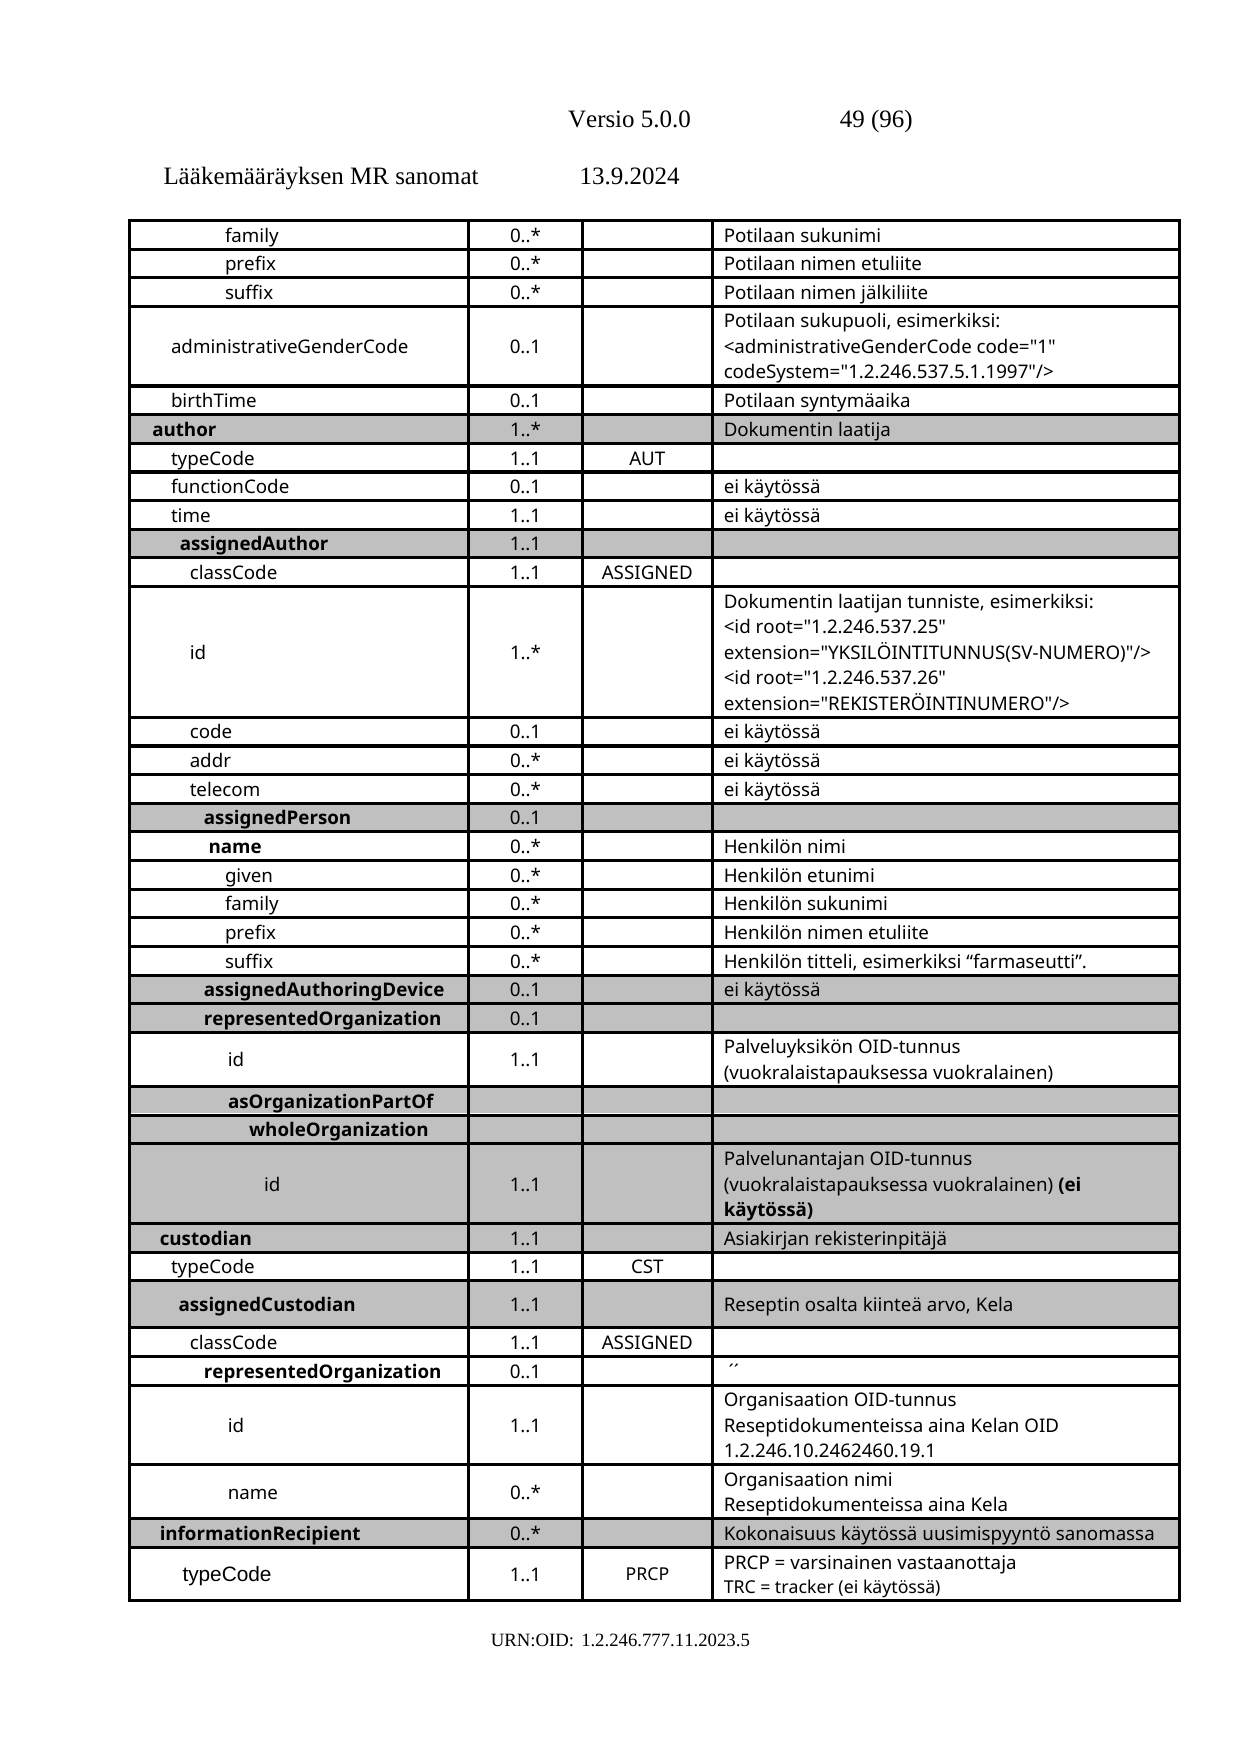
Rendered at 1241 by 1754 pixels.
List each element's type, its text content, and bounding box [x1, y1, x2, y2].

table_cell 1..1 [470, 1034, 581, 1085]
table_cell [584, 1117, 711, 1142]
table_cell assignedCustodian [131, 1282, 467, 1326]
table_cell [714, 805, 1178, 830]
table_cell 1..1 [470, 559, 581, 585]
table_cell administrativeGenderCode [131, 308, 467, 384]
table_cell 0..1 [470, 1005, 581, 1031]
table_cell [584, 1520, 711, 1546]
table_cell 1..* [470, 416, 581, 442]
table_cell id [131, 1145, 467, 1222]
table_cell 1..1 [470, 1145, 581, 1222]
table_cell [584, 1387, 711, 1463]
table_cell name [131, 1466, 467, 1517]
table_cell typeCode [131, 1549, 467, 1599]
table_cell [714, 1005, 1178, 1031]
table_cell AUT [584, 445, 711, 470]
table_cell 1..1 [470, 1549, 581, 1599]
table_cell [584, 1358, 711, 1383]
table_cell Kokonaisuus käytössä uusimispyyntö sanomassa [714, 1520, 1178, 1546]
table_cell representedOrganization [131, 1358, 467, 1383]
table_cell [584, 502, 711, 528]
table_cell [714, 531, 1178, 556]
table_cell 0..* [470, 279, 581, 305]
table_cell [584, 948, 711, 973]
table_cell 0..* [470, 948, 581, 973]
table_cell Potilaan sukupuoli, esimerkiksi: <administrativeGenderCode code="1" codeSystem="1.2.246.537.5.1.1997"/> [714, 308, 1178, 384]
table_cell [714, 1329, 1178, 1355]
table_cell family [131, 222, 467, 247]
table_cell id [131, 1387, 467, 1463]
table_cell 1..1 [470, 1282, 581, 1326]
table_cell Henkilön titteli, esimerkiksi “farmaseutti”. [714, 948, 1178, 973]
table_cell PRCP = varsinainen vastaanottaja TRC = tracker (ei käytössä) [714, 1549, 1178, 1599]
table_cell [584, 1282, 711, 1326]
table_cell 1..1 [470, 1387, 581, 1463]
table_cell [584, 531, 711, 556]
table_cell ei käytössä [714, 748, 1178, 773]
table_cell [714, 445, 1178, 470]
table_cell birthTime [131, 388, 467, 413]
table_cell [470, 1117, 581, 1142]
table_cell [584, 977, 711, 1002]
table_cell [584, 891, 711, 916]
table_cell assignedPerson [131, 805, 467, 830]
table_cell 1..1 [470, 1225, 581, 1251]
table_cell classCode [131, 1329, 467, 1355]
table_cell ASSIGNED [584, 559, 711, 585]
table_cell [584, 1466, 711, 1517]
table_cell 0..1 [470, 474, 581, 499]
table_cell Asiakirjan rekisterinpitäjä [714, 1225, 1178, 1251]
table_cell Palveluyksikön OID-tunnus (vuokralaistapauksessa vuokralainen) [714, 1034, 1178, 1085]
table_cell [584, 1005, 711, 1031]
table_cell 1..* [470, 588, 581, 716]
table_cell [584, 805, 711, 830]
table_cell ASSIGNED [584, 1329, 711, 1355]
table_cell [584, 1145, 711, 1222]
table_cell 0..* [470, 833, 581, 859]
table_cell prefix [131, 251, 467, 276]
table_cell wholeOrganization [131, 1117, 467, 1142]
table_cell ei käytössä [714, 474, 1178, 499]
table_cell Dokumentin laatijan tunniste, esimerkiksi: <id root="1.2.246.537.25" extension="YKSILÖINTITUNNUS(SV-NUMERO)"/> <id root="1.2.246.537.26" extension="REKISTERÖINTINUMERO"/> [714, 588, 1178, 716]
table_cell [584, 776, 711, 802]
table_cell id [131, 588, 467, 716]
table_cell addr [131, 748, 467, 773]
table_cell [584, 308, 711, 384]
table_cell [584, 416, 711, 442]
table_cell Potilaan nimen etuliite [714, 251, 1178, 276]
table_cell [584, 833, 711, 859]
table_cell time [131, 502, 467, 528]
table_cell typeCode [131, 445, 467, 470]
table_cell [714, 559, 1178, 585]
table_cell [714, 1088, 1178, 1113]
table_cell [584, 1088, 711, 1113]
table_cell Organisaation nimi Reseptidokumenteissa aina Kela [714, 1466, 1178, 1517]
table_cell classCode [131, 559, 467, 585]
table_cell Henkilön nimi [714, 833, 1178, 859]
table_cell 0..* [470, 891, 581, 916]
table_cell Potilaan syntymäaika [714, 388, 1178, 413]
table_cell 1..1 [470, 531, 581, 556]
table_cell 0..* [470, 862, 581, 887]
table_cell [470, 1088, 581, 1113]
table_cell Potilaan sukunimi [714, 222, 1178, 247]
table_cell Reseptin osalta kiinteä arvo, Kela [714, 1282, 1178, 1326]
table_cell 1..1 [470, 1329, 581, 1355]
table_cell 0..* [470, 1520, 581, 1546]
table_cell [584, 719, 711, 744]
table_cell telecom [131, 776, 467, 802]
table_cell Henkilön nimen etuliite [714, 919, 1178, 945]
table_cell [584, 251, 711, 276]
table_cell ei käytössä [714, 977, 1178, 1002]
table_cell suffix [131, 948, 467, 973]
table_cell ei käytössä [714, 719, 1178, 744]
table_cell Organisaation OID-tunnus Reseptidokumenteissa aina Kelan OID 1.2.246.10.2462460.19.1 [714, 1387, 1178, 1463]
table_cell 0..* [470, 251, 581, 276]
table_cell suffix [131, 279, 467, 305]
table_cell [584, 748, 711, 773]
table_cell 0..1 [470, 977, 581, 1002]
table_cell 0..1 [470, 1358, 581, 1383]
table_cell assignedAuthor [131, 531, 467, 556]
table_cell 0..* [470, 748, 581, 773]
table_cell typeCode [131, 1254, 467, 1279]
table_cell Henkilön etunimi [714, 862, 1178, 887]
table_cell code [131, 719, 467, 744]
table_cell 1..1 [470, 445, 581, 470]
table_cell functionCode [131, 474, 467, 499]
table_cell [714, 1254, 1178, 1279]
table_cell CST [584, 1254, 711, 1279]
table_cell ´´ [714, 1358, 1178, 1383]
table_cell [714, 1117, 1178, 1142]
table_cell author [131, 416, 467, 442]
table_cell 0..1 [470, 805, 581, 830]
table_cell [584, 862, 711, 887]
table_cell asOrganizationPartOf [131, 1088, 467, 1113]
table_cell ei käytössä [714, 502, 1178, 528]
table_cell family [131, 891, 467, 916]
table_cell 0..* [470, 222, 581, 247]
table_cell [584, 388, 711, 413]
table_cell PRCP [584, 1549, 711, 1599]
table_cell 1..1 [470, 1254, 581, 1279]
table_cell id [131, 1034, 467, 1085]
table_cell 0..1 [470, 388, 581, 413]
table_cell [584, 222, 711, 247]
table_cell ei käytössä [714, 776, 1178, 802]
table_cell [584, 1034, 711, 1085]
table_cell [584, 588, 711, 716]
table_cell Dokumentin laatija [714, 416, 1178, 442]
table_cell name [131, 833, 467, 859]
table_cell given [131, 862, 467, 887]
table_cell Palvelunantajan OID-tunnus (vuokralaistapauksessa vuokralainen) (ei käytössä) [714, 1145, 1178, 1222]
table_cell 0..* [470, 776, 581, 802]
table_cell prefix [131, 919, 467, 945]
table_cell Potilaan nimen jälkiliite [714, 279, 1178, 305]
table_cell custodian [131, 1225, 467, 1251]
table_cell informationRecipient [131, 1520, 467, 1546]
table_cell [584, 474, 711, 499]
table_cell 1..1 [470, 502, 581, 528]
table_cell Henkilön sukunimi [714, 891, 1178, 916]
table_cell [584, 1225, 711, 1251]
table_cell 0..* [470, 1466, 581, 1517]
table_cell 0..* [470, 919, 581, 945]
table_cell 0..1 [470, 308, 581, 384]
table_cell [584, 279, 711, 305]
table_cell 0..1 [470, 719, 581, 744]
table_cell representedOrganization [131, 1005, 467, 1031]
table_cell assignedAuthoringDevice [131, 977, 467, 1002]
table_cell [584, 919, 711, 945]
